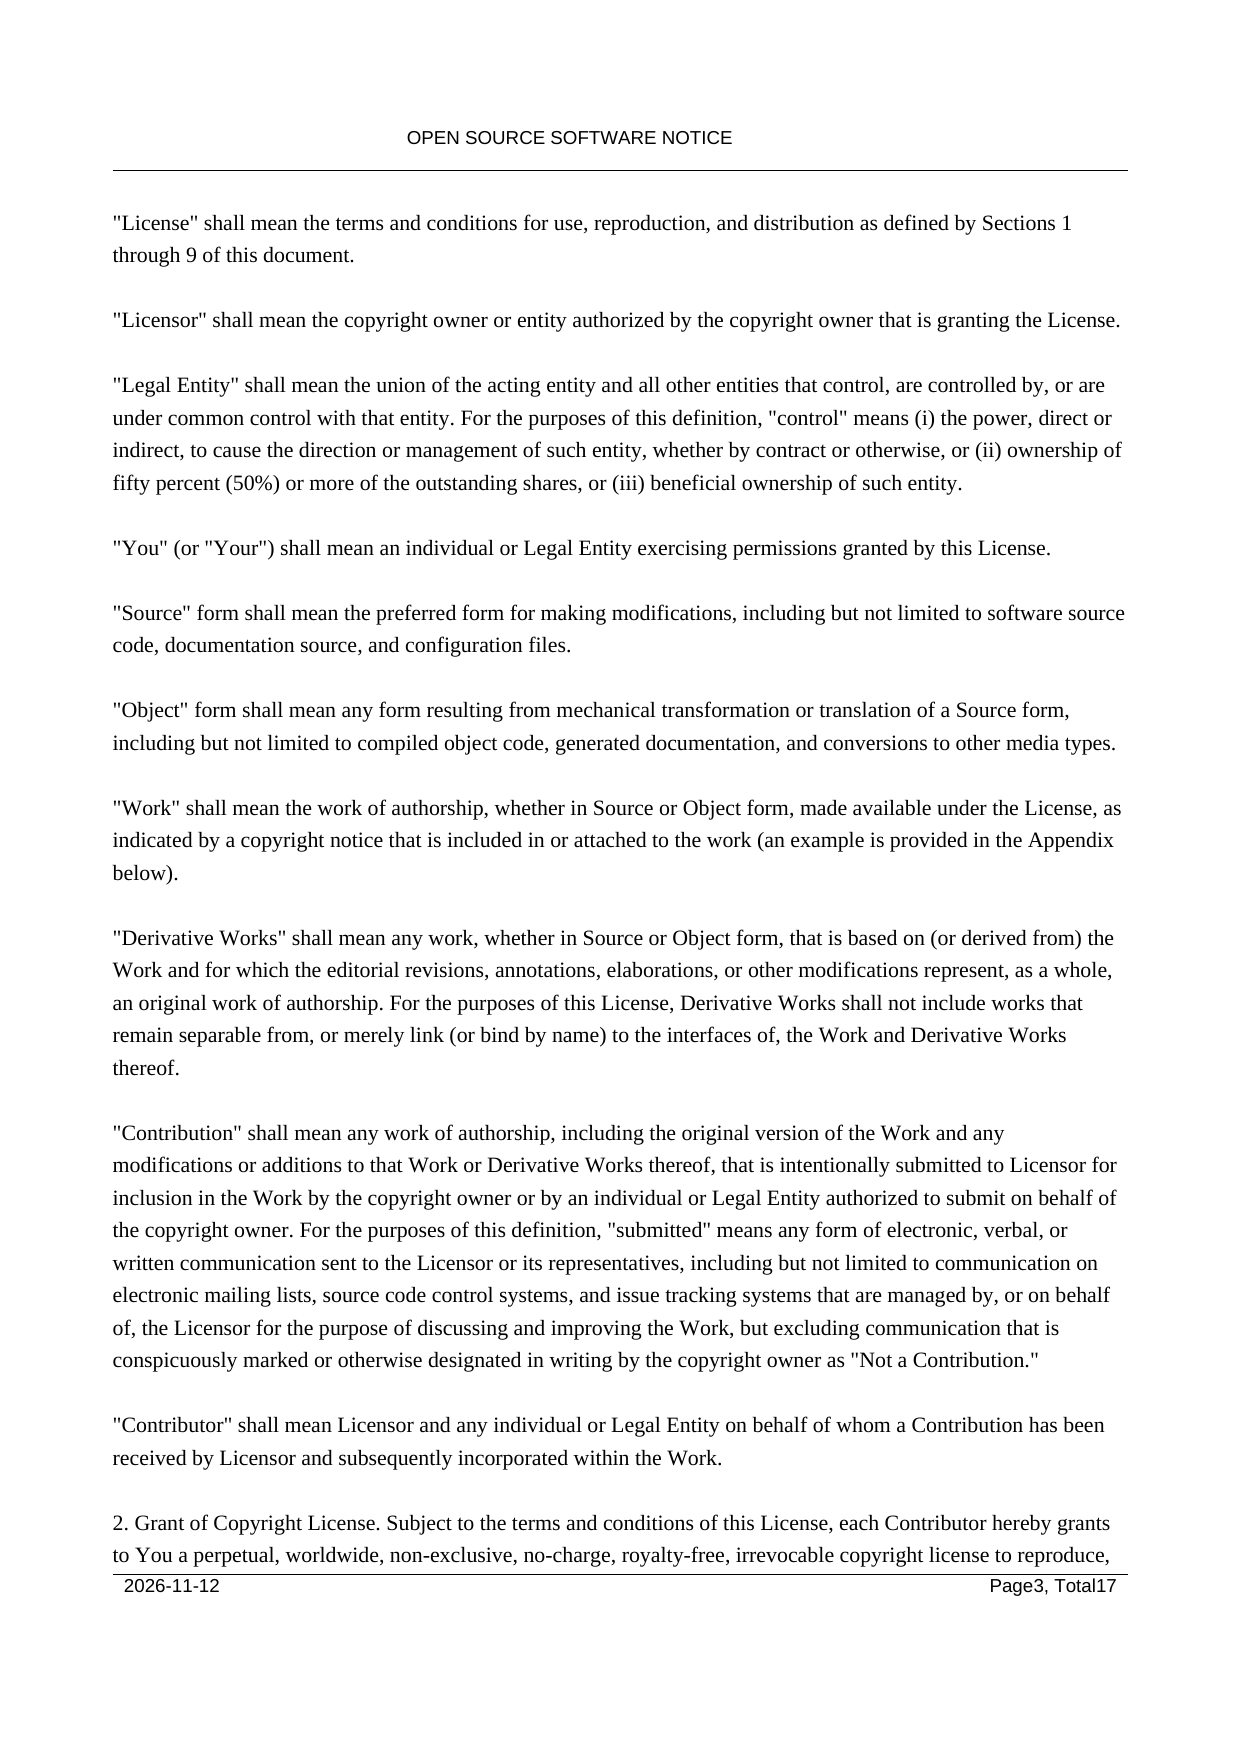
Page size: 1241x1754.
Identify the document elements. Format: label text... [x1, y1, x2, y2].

text "Licensor" shall mean the copyright owner or entity authorized by the copyright owner that is granting the License. [112, 304, 1128, 336]
text "Object" form shall mean any form resulting from mechanical transformation or translation of a Source form, including but not limited to compiled object code, generated documentation, and conversions to other media types. [112, 694, 1128, 759]
text "License" shall mean the terms and conditions for use, reproduction, and distribution as defined by Sections 1 through 9 of this document. [112, 206, 1128, 271]
text "Source" form shall mean the preferred form for making modifications, including but not limited to software source code, documentation source, and configuration files. [112, 596, 1128, 661]
text "Legal Entity" shall mean the union of the acting entity and all other entities that control, are controlled by, or are under common control with that entity. For the purposes of this definition, "control" means (i) the power, direct or indirect, to cause the direction or management of such entity, whether by contract or otherwise, or (ii) ownership of fifty percent (50%) or more of the outstanding shares, or (iii) beneficial ownership of such entity. [112, 369, 1128, 499]
text "You" (or "Your") shall mean an individual or Legal Entity exercising permissions granted by this License. [112, 531, 1128, 564]
text "Derivative Works" shall mean any work, whether in Source or Object form, that is based on (or derived from) the Work and for which the editorial revisions, annotations, elaborations, or other modifications represent, as a whole, an original work of authorship. For the purposes of this License, Derivative Works shall not include works that remain separable from, or merely link (or bind by name) to the interfaces of, the Work and Derivative Works thereof. [112, 921, 1128, 1084]
text "Work" shall mean the work of authorship, whether in Source or Object form, made available under the License, as indicated by a copyright notice that is included in or attached to the work (an example is provided in the Appendix below). [112, 791, 1128, 889]
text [112, 1506, 1128, 1571]
text "Contribution" shall mean any work of authorship, including the original version of the Work and any modifications or additions to that Work or Derivative Works thereof, that is intentionally submitted to Licensor for inclusion in the Work by the copyright owner or by an individual or Legal Entity authorized to submit on behalf of the copyright owner. For the purposes of this definition, "submitted" means any form of electronic, verbal, or written communication sent to the Licensor or its representatives, including but not limited to communication on electronic mailing lists, source code control systems, and issue tracking systems that are managed by, or on behalf of, the Licensor for the purpose of discussing and improving the Work, but excluding communication that is conspicuously marked or otherwise designated in writing by the copyright owner as "Not a Contribution." [112, 1116, 1128, 1376]
text "Contributor" shall mean Licensor and any individual or Legal Entity on behalf of whom a Contribution has been received by Licensor and subsequently incorporated within the Work. [112, 1409, 1128, 1474]
